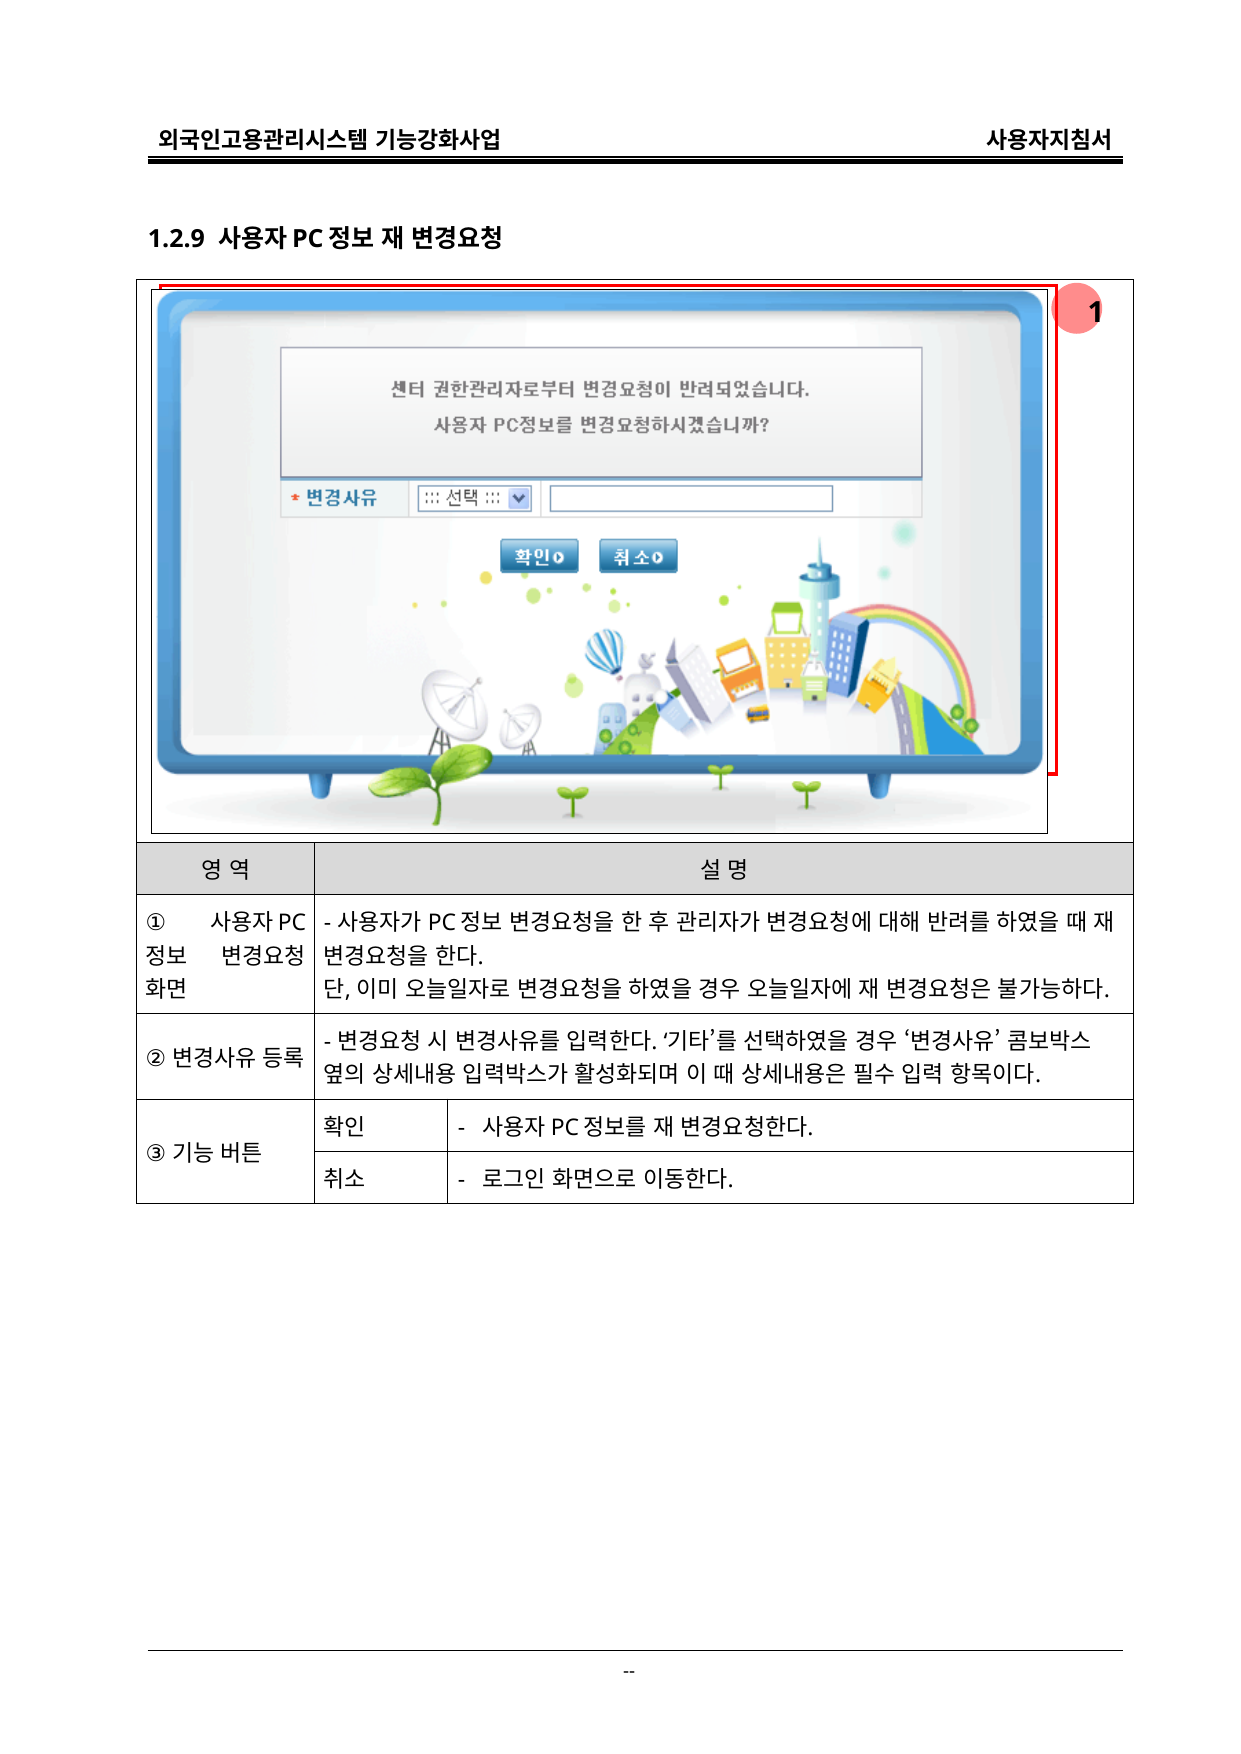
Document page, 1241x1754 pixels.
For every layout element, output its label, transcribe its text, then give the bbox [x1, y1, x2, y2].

text 동시접속방지시스템 [1058, 282, 1103, 334]
table_cell 영 역 [137, 843, 314, 894]
table_cell ③ 기능 버튼 [137, 1100, 314, 1203]
table_cell 취소 [315, 1152, 447, 1203]
table_header [137, 280, 1133, 842]
table_cell 사용자PC정보를 재 변경요청한다. [448, 1100, 1133, 1151]
table_cell 확인 [315, 1100, 447, 1151]
table_cell ② 변경사유 등록 [137, 1014, 314, 1098]
table_cell 로그인 화면으로 이동한다. [448, 1152, 1133, 1203]
table_cell - 변경요청 시 변경사유를 입력한다. ‘기타’를 선택하였을 경우 ‘변경사유’ 콤보박스 옆의 상세내용 입력박스가 활성화되며 이 때 상세내용은 필수 입력 항목이다. [315, 1014, 1133, 1098]
subtitle 사용자PC정보 재 변경요청 [148, 218, 1122, 254]
table_cell ① 사용자PC정보 변경요청 화면 [137, 895, 314, 1013]
table_cell - 사용자가 PC정보 변경요청을 한 후 관리자가 변경요청에 대해 반려를 하였을 때 재 변경요청을 한다. 단, 이미 오늘일자로 변경요청을 하였을 경우 오늘일자에 재 변경요청은 불가능하다. [315, 895, 1133, 1013]
picture [152, 290, 1047, 833]
table_cell 설 명 [315, 843, 1133, 894]
